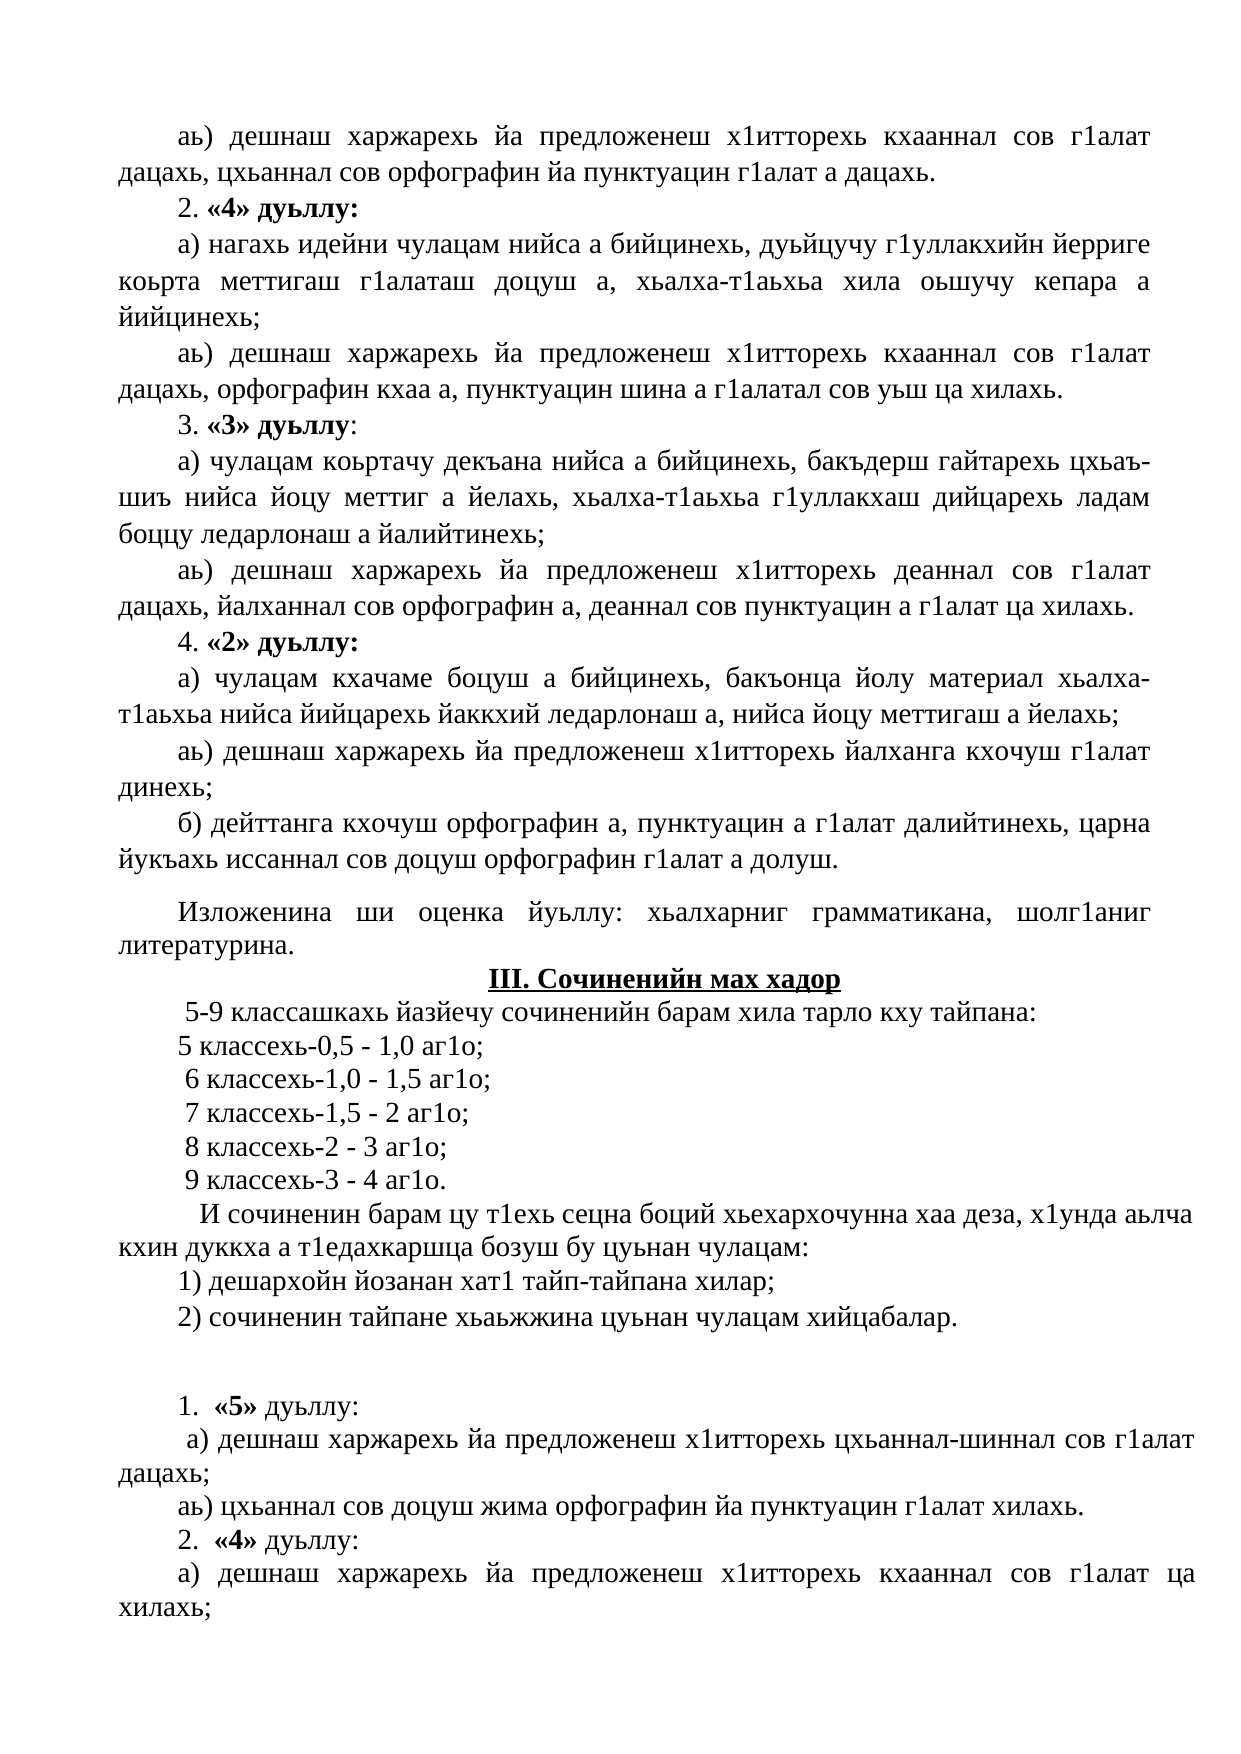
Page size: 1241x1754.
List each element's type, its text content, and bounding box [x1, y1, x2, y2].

text аь) цхьаннал сов доцуш жима орфографин йа пунктуацин г1алат хилахь. [118, 1488, 1196, 1522]
text 1. «5» дуьллу: [118, 1388, 1196, 1421]
text Изложенина ши оценка йуьллу: хьалхарниг грамматикана, шолг1аниг литературина. [118, 894, 1152, 961]
text 2. «4» дуьллу: [118, 1522, 1196, 1556]
list аь) дешнаш харжарехь йа предложенеш х1итторехь кхааннал сов г1алат дацахь, цхьаннал сов орфографин йа пунктуацин г1алат а дацахь. [118, 118, 1152, 188]
text а) дешнаш харжарехь йа предложенеш х1итторехь кхааннал сов г1алат ца хилахь; [118, 1556, 1196, 1623]
text 7 классехь-1,5 - 2 аг1о; [118, 1095, 1196, 1129]
list 2. «4» дуьллу: [118, 190, 1152, 224]
list аь) дешнаш харжарехь йа предложенеш х1итторехь деаннал сов г1алат дацахь, йалханнал сов орфографин а, деаннал сов пунктуацин а г1алат ца хилахь. [118, 552, 1152, 622]
text а) дешнаш харжарехь йа предложенеш х1итторехь цхьаннал-шиннал сов г1алат дацахь; [118, 1421, 1196, 1488]
text 5 классехь-0,5 - 1,0 аг1о; [118, 1028, 1167, 1062]
text 8 классехь-2 - 3 аг1о; [118, 1129, 1196, 1162]
list а) чулацам кхачаме боцуш а бийцинехь, бакъонца йолу материал хьалха-т1аьхьа нийса йийцарехь йаккхий ледарлонаш а, нийса йоцу меттигаш а йелахь; [118, 660, 1152, 730]
list 2) сочиненин тайпане хьаьжжина цуьнан чулацам хийцабалар. [118, 1299, 1196, 1332]
list а) нагахь идейни чулацам нийса а бийцинехь, дуьйцучу г1уллакхийн йерриге коьрта меттигаш г1алаташ доцуш а, хьалха-т1аьхьа хила оьшучу кепара а йийцинехь; [118, 227, 1152, 332]
list 1) дешархойн йозанан хат1 тайп-тайпана хилар; [118, 1263, 1196, 1296]
list аь) дешнаш харжарехь йа предложенеш х1итторехь кхааннал сов г1алат дацахь, орфографин кхаа а, пунктуацин шина а г1алатал сов уьш ца хилахь. [118, 335, 1152, 405]
text 9 классехь-3 - 4 аг1о. [118, 1162, 1196, 1196]
list аь) дешнаш харжарехь йа предложенеш х1итторехь йалханга кхочуш г1алат динехь; [118, 733, 1152, 802]
text III. Сочиненийн мах хадор [118, 961, 1152, 994]
list б) дейттанга кхочуш орфографин а, пунктуацин а г1алат далийтинехь, царна йукъахь иссаннал сов доцуш орфографин г1алат а долуш. [118, 805, 1152, 874]
text 6 классехь-1,0 - 1,5 аг1о; [118, 1062, 1167, 1095]
text И сочиненин барам цу т1ехь сецна боций хьехархочунна хаа деза, х1унда аьлча кхин дуккха а т1едахкаршца бозуш бу цуьнан чулацам: [118, 1196, 1196, 1263]
list а) чулацам коьртачу декъана нийса а бийцинехь, бакъдерш гайтарехь цхьаъ-шиъ нийса йоцу меттиг а йелахь, хьалха-т1аьхьа г1уллакхаш дийцарехь ладам боццу ледарлонаш а йалийтинехь; [118, 443, 1152, 549]
list 4. «2» дуьллу: [118, 624, 1152, 658]
text 5-9 классашкахь йазйечу сочиненийн барам хила тарло кху тайпана: [118, 994, 1152, 1028]
list 3. «3» дуьллу: [118, 407, 1152, 441]
